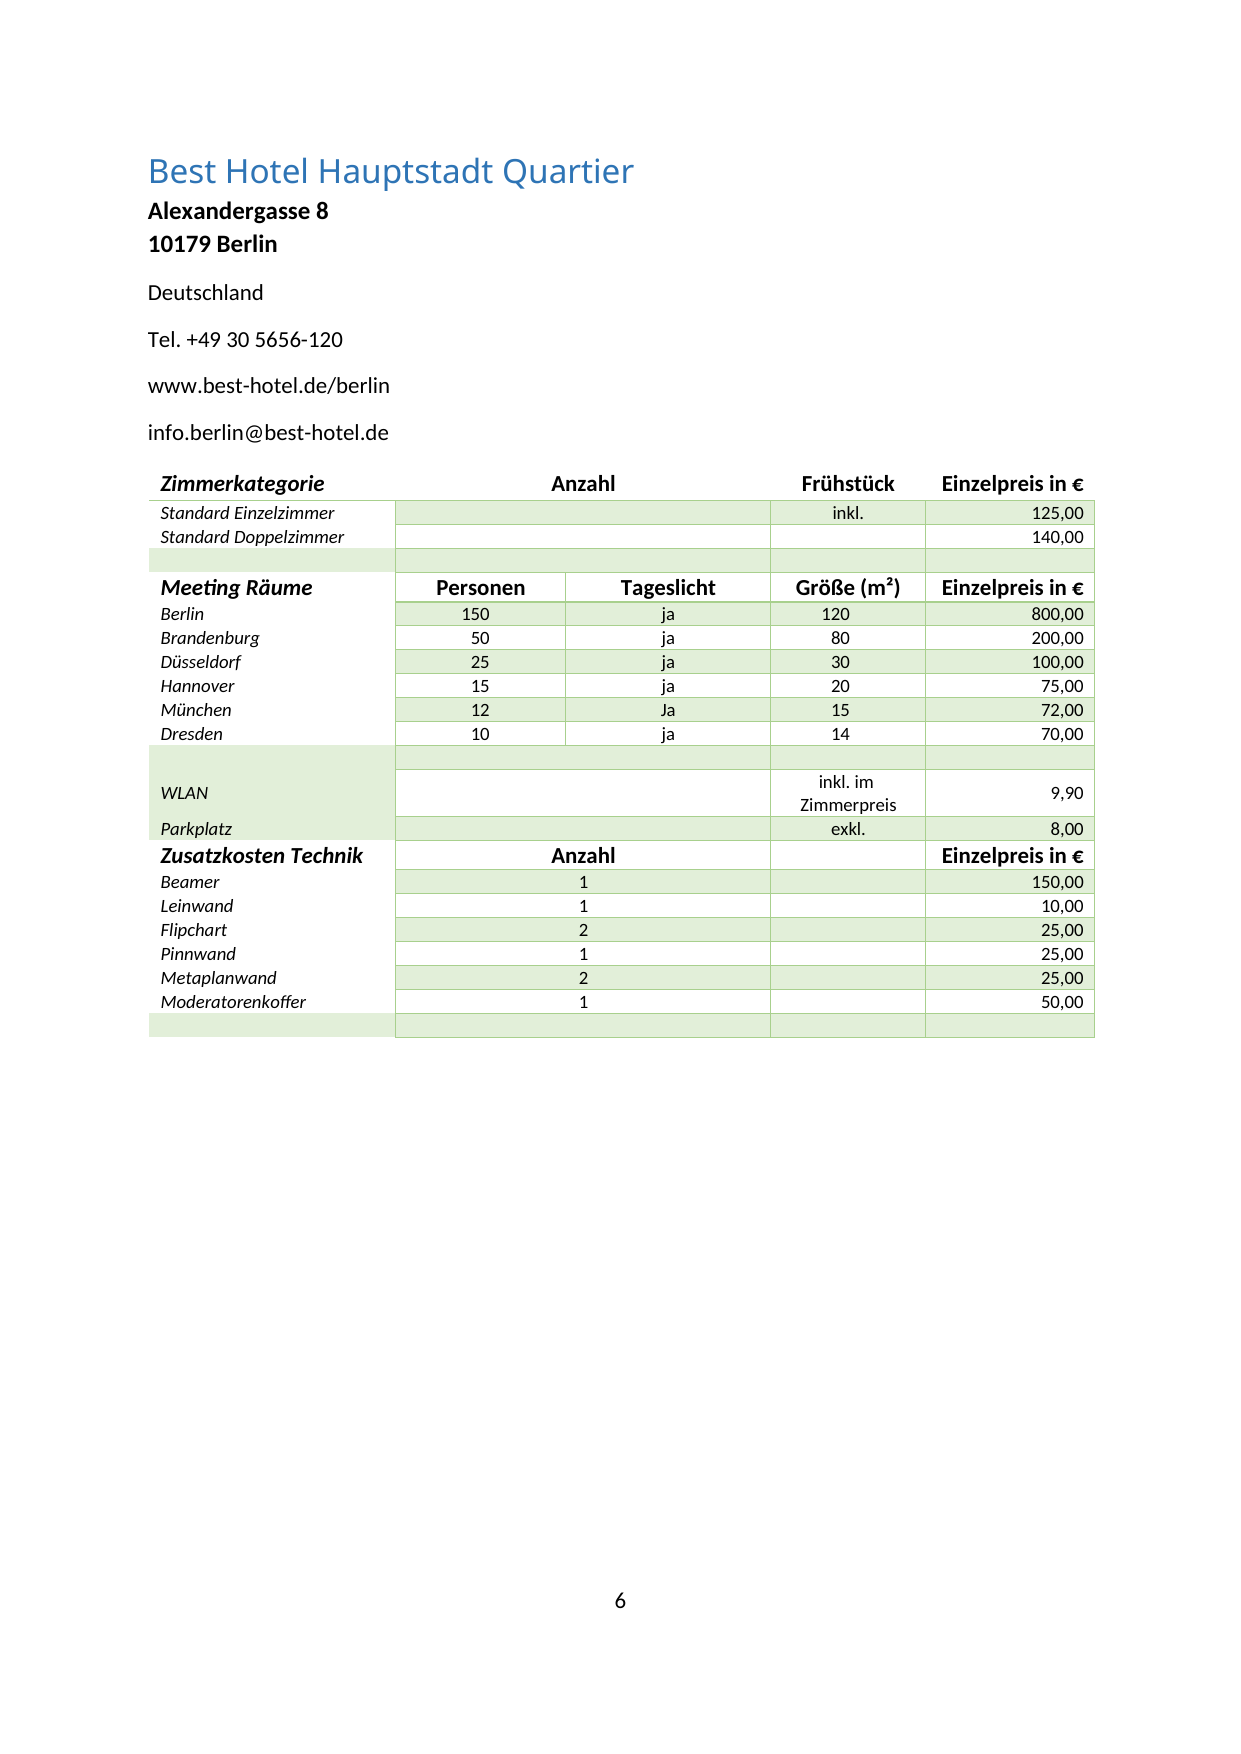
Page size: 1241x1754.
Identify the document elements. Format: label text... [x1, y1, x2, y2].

table_cell Dresden [149, 721, 395, 745]
table_cell Leinwand [149, 893, 395, 917]
table_cell [771, 966, 925, 989]
table_cell Standard Doppelzimmer [149, 524, 395, 548]
table_cell 25 [396, 650, 565, 673]
table_cell ja [566, 626, 770, 649]
table_cell exkl. [771, 817, 925, 840]
table_cell WLAN [149, 769, 395, 816]
table_cell [771, 870, 925, 893]
table_cell 800,00 [926, 603, 1094, 625]
table_cell 100,00 [926, 650, 1094, 673]
table_cell Moderatorenkoffer [149, 989, 395, 1013]
table_cell [396, 525, 770, 548]
table_cell [771, 894, 925, 917]
table_cell [926, 746, 1094, 769]
table_cell 140,00 [926, 525, 1094, 548]
table_cell Tageslicht [566, 573, 770, 601]
table_cell Ja [566, 698, 770, 721]
table_cell 1 [396, 870, 770, 893]
table_cell 125,00 [926, 501, 1094, 524]
table_cell 25,00 [926, 918, 1094, 941]
table_cell Brandenburg [149, 625, 395, 649]
table_cell 9,90 [926, 770, 1094, 816]
table_cell inkl. im Zimmerpreis [771, 770, 925, 816]
table_cell 150 [396, 603, 565, 625]
table_cell Pinnwand [149, 941, 395, 965]
table_cell Düsseldorf [149, 649, 395, 673]
table_header Zimmerkategorie [149, 465, 396, 500]
table_cell Parkplatz [149, 816, 395, 840]
table_cell Standard Einzelzimmer [149, 501, 395, 524]
text www.best-hotel.de/berlin [148, 372, 1093, 400]
table_cell 75,00 [926, 674, 1094, 697]
table_cell 15 [771, 698, 925, 721]
table_cell [396, 501, 770, 524]
table_cell 20 [771, 674, 925, 697]
table_cell [771, 746, 925, 769]
text Tel. +49 30 5656-120 [148, 325, 1093, 353]
table_cell Berlin [149, 601, 395, 625]
table_cell [926, 549, 1094, 572]
table_cell Metaplanwand [149, 965, 395, 989]
table_cell 80 [771, 626, 925, 649]
table_cell 25,00 [926, 942, 1094, 965]
table_cell [771, 841, 925, 869]
table_cell 1 [396, 894, 770, 917]
table_cell 50 [396, 626, 565, 649]
table_cell Personen [396, 573, 565, 601]
table_cell Größe (m²) [771, 573, 925, 601]
text info.berlin@best-hotel.de [148, 418, 1093, 447]
table_cell 2 [396, 966, 770, 989]
table_cell ja [566, 722, 770, 745]
table_cell ja [566, 674, 770, 697]
table_cell 50,00 [926, 990, 1094, 1013]
table_cell [771, 549, 925, 572]
table_cell 200,00 [926, 626, 1094, 649]
text Deutschland [148, 278, 1093, 306]
table_cell [771, 942, 925, 965]
table_cell Anzahl [396, 841, 770, 869]
table_cell 10 [396, 722, 565, 745]
table_header Einzelpreis in € [926, 465, 1095, 500]
table_cell [396, 817, 770, 840]
text Best Hotel Hauptstadt Quartier Alexandergasse 8 10179 Berlin [148, 148, 1093, 259]
table_cell 120 [771, 603, 925, 625]
table_cell 10,00 [926, 894, 1094, 917]
table_cell [396, 1014, 770, 1037]
table_cell [771, 918, 925, 941]
table_cell 8,00 [926, 817, 1094, 840]
table_cell München [149, 697, 395, 721]
table_cell ja [566, 603, 770, 625]
table_cell Beamer [149, 869, 395, 893]
table_cell 72,00 [926, 698, 1094, 721]
table_cell [396, 746, 770, 769]
table_cell [396, 770, 770, 816]
table_cell Flipchart [149, 917, 395, 941]
table_cell ja [566, 650, 770, 673]
table_cell [149, 1013, 395, 1037]
table_cell Hannover [149, 673, 395, 697]
table_cell 1 [396, 990, 770, 1013]
table_cell 70,00 [926, 722, 1094, 745]
table_cell 15 [396, 674, 565, 697]
table_cell 2 [396, 918, 770, 941]
table_header Anzahl [396, 465, 771, 500]
table_cell [771, 990, 925, 1013]
table_cell 1 [396, 942, 770, 965]
table_cell 30 [771, 650, 925, 673]
table_cell 14 [771, 722, 925, 745]
table_cell [396, 549, 770, 572]
table_cell [149, 745, 395, 769]
table_cell 25,00 [926, 966, 1094, 989]
table_cell [149, 548, 395, 572]
table_cell [771, 1014, 925, 1037]
table_cell Zusatzkosten Technik [149, 840, 395, 869]
table_cell Meeting Räume [149, 572, 395, 601]
table_cell 12 [396, 698, 565, 721]
table_header Frühstück [771, 465, 926, 500]
table_cell Einzelpreis in € [926, 841, 1094, 869]
table_cell 150,00 [926, 870, 1094, 893]
table_cell [771, 525, 925, 548]
table_cell Einzelpreis in € [926, 573, 1094, 601]
table_cell [926, 1014, 1094, 1037]
table_cell inkl. [771, 501, 925, 524]
